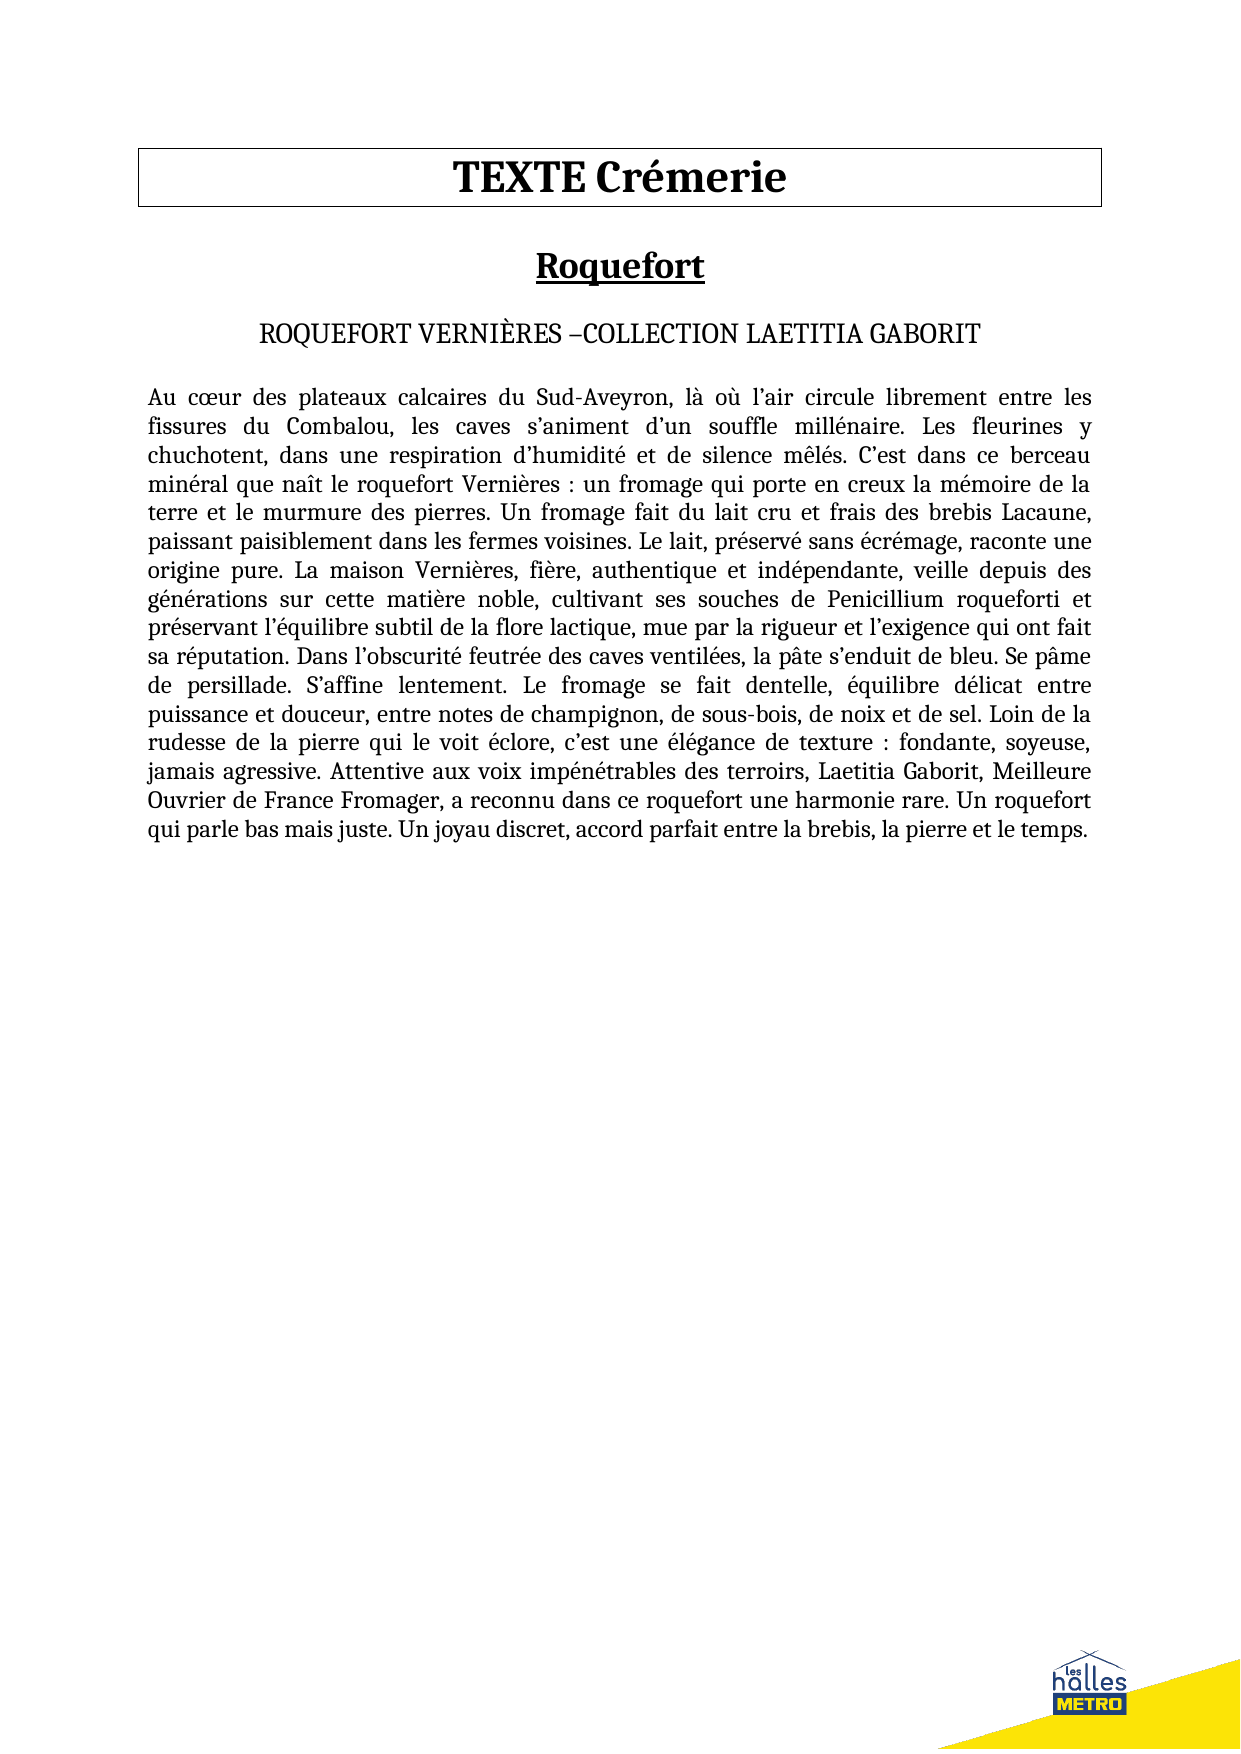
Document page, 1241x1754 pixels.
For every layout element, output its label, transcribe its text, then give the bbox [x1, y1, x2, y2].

text ROQUEFORT VERNIÈRES –COLLECTION LAETITIA GABORIT [148, 317, 1093, 350]
picture [937, 1625, 1241, 1749]
text Au cœur des plateaux calcaires du Sud-Aveyron, là où l’air circule librement entre les fissures du Combalou, les caves s’animent d’un souffle millénaire. Les fleurines y chuchotent, dans une respiration d’humidité et de silence mêlés. C’est dans ce berceau minéral que naît le roquefort Vernières : un fromage qui porte en creux la mémoire de la terre et le murmure des pierres. Un fromage fait du lait cru et frais des brebis Lacaune, paissant paisiblement dans les fermes voisines. Le lait, préservé sans écrémage, raconte une origine pure. La maison Vernières, fière, authentique et indépendante, veille depuis des générations sur cette matière noble, cultivant ses souches de Penicillium roqueforti et préservant l’équilibre subtil de la flore lactique, mue par la rigueur et l’exigence qui ont fait sa réputation. Dans l’obscurité feutrée des caves ventilées, la pâte s’enduit de bleu. Se pâme de persillade. S’affine lentement. Le fromage se fait dentelle, équilibre délicat entre puissance et douceur, entre notes de champignon, de sous-bois, de noix et de sel. Loin de la rudesse de la pierre qui le voit éclore, c’est une élégance de texture : fondante, soyeuse, jamais agressive. Attentive aux voix impénétrables des terroirs, Laetitia Gaborit, Meilleure Ouvrier de France Fromager, a reconnu dans ce roquefort une harmonie rare. Un roquefort qui parle bas mais juste. Un joyau discret, accord parfait entre la brebis, la pierre et le temps. [148, 383, 1093, 843]
text TEXTE Crémerie [139, 149, 1101, 206]
text Roquefort [148, 245, 1093, 288]
